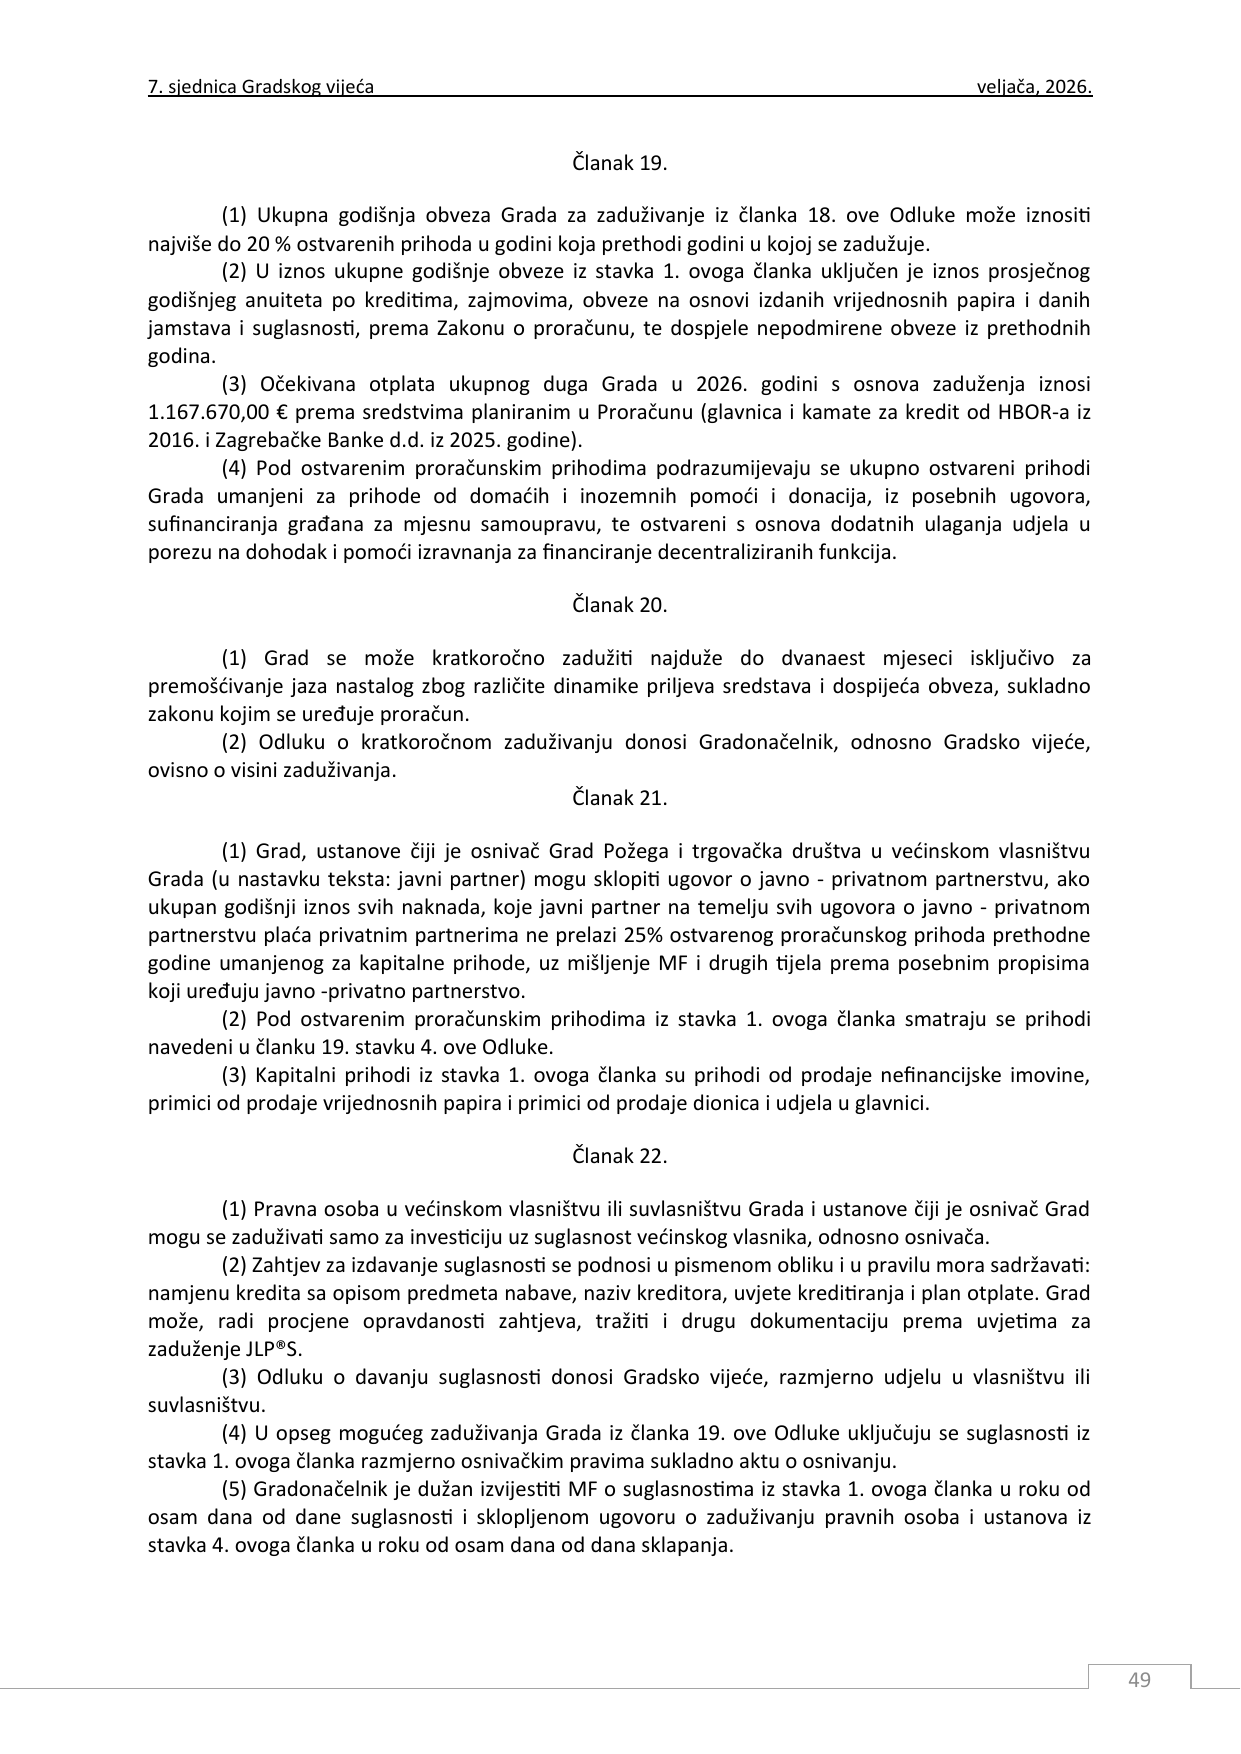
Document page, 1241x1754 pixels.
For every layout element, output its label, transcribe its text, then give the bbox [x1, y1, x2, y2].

text Članak 20. [148, 590, 1093, 618]
text (5) Gradonačelnik je dužan izvijestiti MF o suglasnostima iz stavka 1. ovoga članka u roku od osam dana od dane suglasnosti i sklopljenom ugovoru o zaduživanju pravnih osoba i ustanova iz stavka 4. ovoga članka u roku od osam dana od dana sklapanja. [148, 1474, 1093, 1558]
text (4) U opseg mogućeg zaduživanja Grada iz članka 19. ove Odluke uključuju se suglasnosti iz stavka 1. ovoga članka razmjerno osnivačkim pravima sukladno aktu o osnivanju. [148, 1418, 1093, 1474]
text (2) Pod ostvarenim proračunskim prihodima iz stavka 1. ovoga članka smatraju se prihodi navedeni u članku 19. stavku 4. ove Odluke. [148, 1004, 1093, 1060]
text (1) Pravna osoba u većinskom vlasništvu ili suvlasništvu Grada i ustanove čiji je osnivač Grad mogu se zaduživati samo za investiciju uz suglasnost većinskog vlasnika, odnosno osnivača. [148, 1194, 1093, 1250]
text (1) Grad se može kratkoročno zadužiti najduže do dvanaest mjeseci isključivo za premošćivanje jaza nastalog zbog različite dinamike priljeva sredstava i dospijeća obveza, sukladno zakonu kojim se uređuje proračun. [148, 643, 1093, 727]
text (2) Zahtjev za izdavanje suglasnosti se podnosi u pismenom obliku i u pravilu mora sadržavati: namjenu kredita sa opisom predmeta nabave, naziv kreditora, uvjete kreditiranja i plan otplate. Grad može, radi procjene opravdanosti zahtjeva, tražiti i drugu dokumentaciju prema uvjetima za zaduženje JLP®S. [148, 1250, 1093, 1362]
text (2) U iznos ukupne godišnje obveze iz stavka 1. ovoga članka uključen je iznos prosječnog godišnjeg anuiteta po kreditima, zajmovima, obveze na osnovi izdanih vrijednosnih papira i danih jamstava i suglasnosti, prema Zakonu o proračunu, te dospjele nepodmirene obveze iz prethodnih godina. [148, 257, 1093, 369]
text (3) Očekivana otplata ukupnog duga Grada u 2026. godini s osnova zaduženja iznosi 1.167.670,00 € prema sredstvima planiranim u Proračunu (glavnica i kamate za kredit od HBOR-a iz 2016. i Zagrebačke Banke d.d. iz 2025. godine). [148, 369, 1093, 453]
text (1) Ukupna godišnja obveza Grada za zaduživanje iz članka 18. ove Odluke može iznositi najviše do 20 % ostvarenih prihoda u godini koja prethodi godini u kojoj se zadužuje. [148, 201, 1093, 257]
text Članak 19. [148, 148, 1093, 176]
text (3) Odluku o davanju suglasnosti donosi Gradsko vijeće, razmjerno udjelu u vlasništvu ili suvlasništvu. [148, 1362, 1093, 1418]
text Članak 21. [148, 783, 1093, 811]
text (1) Grad, ustanove čiji je osnivač Grad Požega i trgovačka društva u većinskom vlasništvu Grada (u nastavku teksta: javni partner) mogu sklopiti ugovor o javno - privatnom partnerstvu, ako ukupan godišnji iznos svih naknada, koje javni partner na temelju svih ugovora o javno - privatnom partnerstvu plaća privatnim partnerima ne prelazi 25% ostvarenog proračunskog prihoda prethodne godine umanjenog za kapitalne prihode, uz mišljenje MF i drugih tijela prema posebnim propisima koji uređuju javno -privatno partnerstvo. [148, 836, 1093, 1004]
text (2) Odluku o kratkoročnom zaduživanju donosi Gradonačelnik, odnosno Gradsko vijeće, ovisno o visini zaduživanja. [148, 727, 1093, 783]
text (4) Pod ostvarenim proračunskim prihodima podrazumijevaju se ukupno ostvareni prihodi Grada umanjeni za prihode od domaćih i inozemnih pomoći i donacija, iz posebnih ugovora, sufinanciranja građana za mjesnu samoupravu, te ostvareni s osnova dodatnih ulaganja udjela u porezu na dohodak i pomoći izravnanja za financiranje decentraliziranih funkcija. [148, 453, 1093, 565]
text Članak 22. [148, 1141, 1093, 1169]
text (3) Kapitalni prihodi iz stavka 1. ovoga članka su prihodi od prodaje nefinancijske imovine, primici od prodaje vrijednosnih papira i primici od prodaje dionica i udjela u glavnici. [148, 1060, 1093, 1116]
